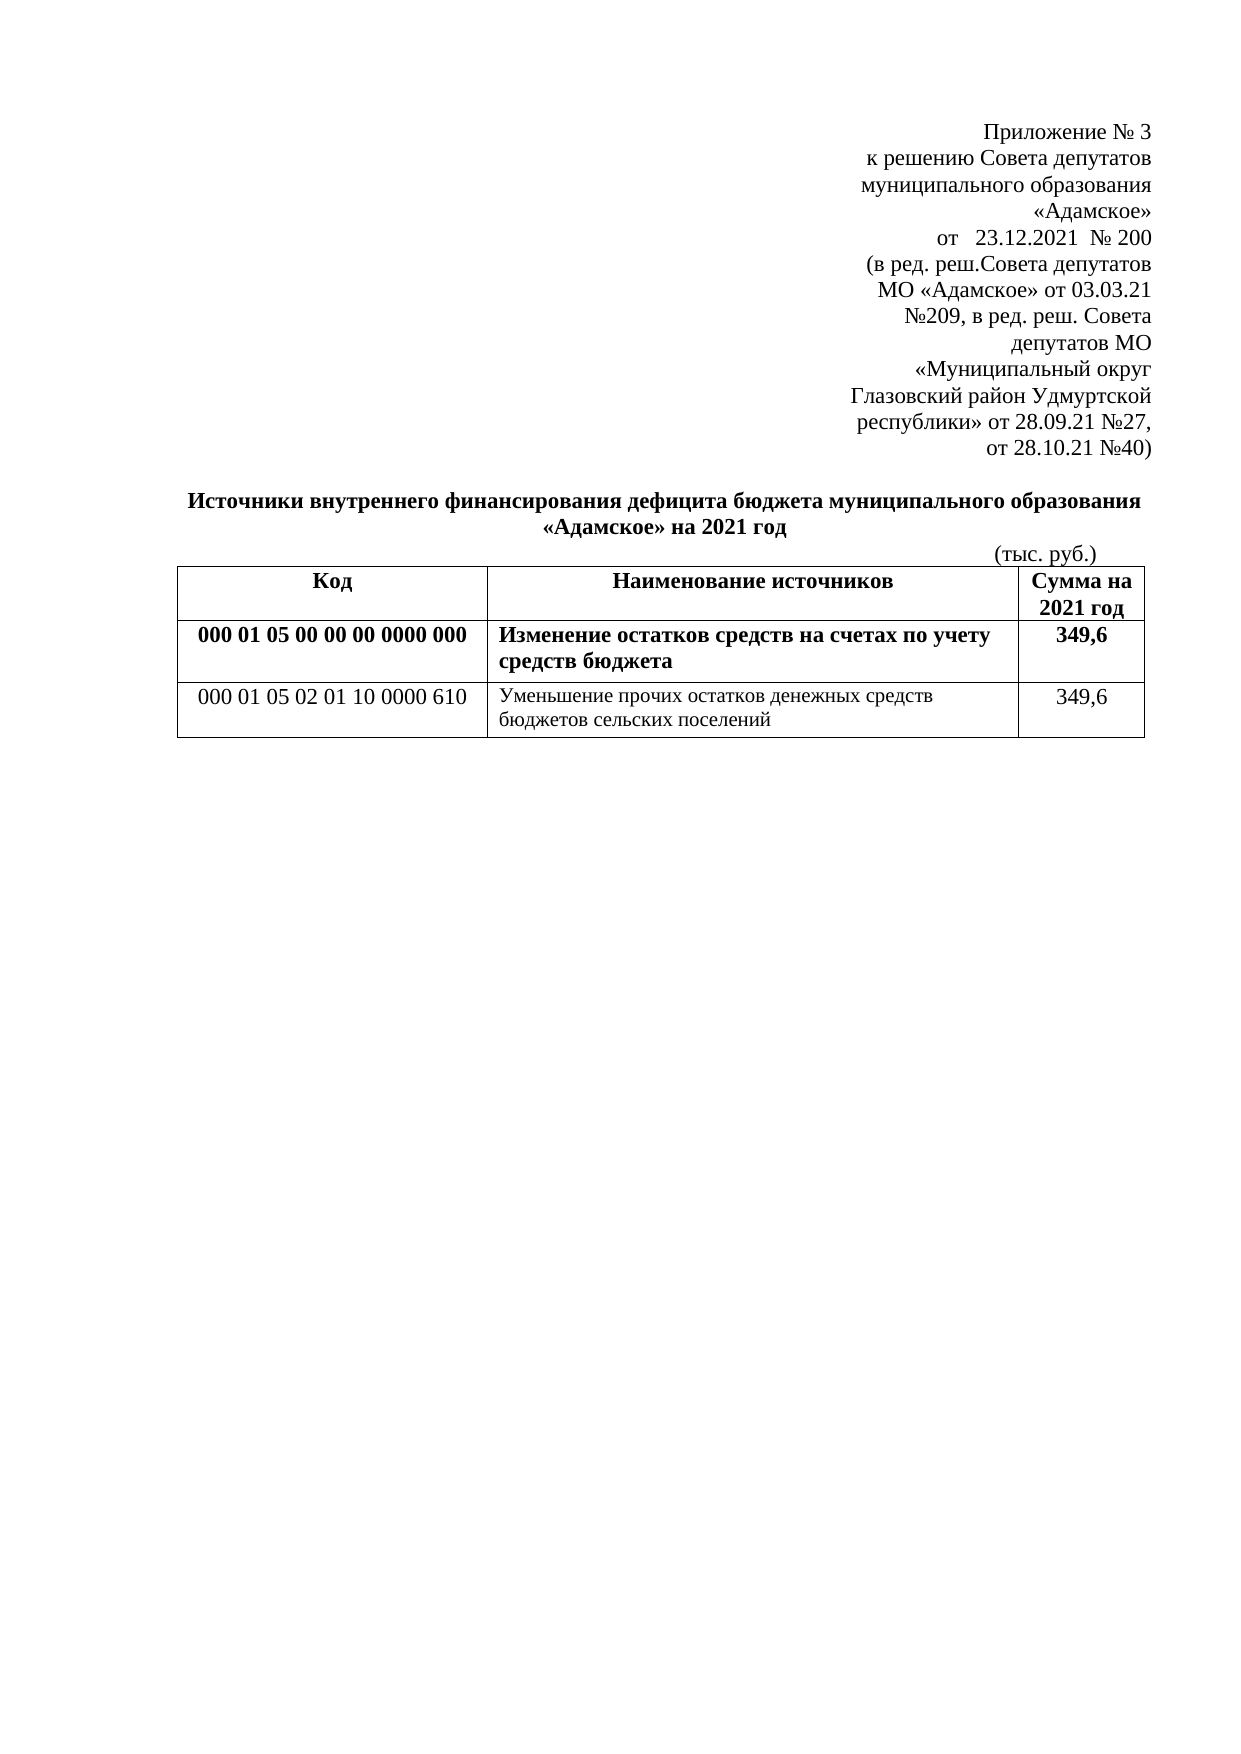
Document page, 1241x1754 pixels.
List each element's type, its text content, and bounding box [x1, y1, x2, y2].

table_header Сумма на 2021 год [1019, 567, 1144, 620]
table_header Наименование источников [488, 567, 1018, 620]
table_header Код [178, 567, 487, 620]
text Источники внутреннего финансирования дефицита бюджета муниципального образования «Адамское» на 2021 год [177, 487, 1152, 540]
table_cell 349,6 [1019, 621, 1144, 682]
table_cell Уменьшение прочих остатков денежных средств бюджетов сельских поселений [488, 683, 1018, 737]
text от 23.12.2021 № 200 [841, 223, 1152, 250]
table_cell 000 01 05 00 00 00 0000 000 [178, 621, 487, 682]
table_cell Изменение остатков средств на счетах по учету средств бюджета [488, 621, 1018, 682]
text (тыс. руб.) [988, 540, 1152, 566]
table_cell 349,6 [1019, 683, 1144, 737]
text Приложение № 3 [841, 118, 1152, 144]
table_cell 000 01 05 02 01 10 0000 610 [178, 683, 487, 737]
text к решению Совета депутатов муниципального образования «Адамское» [841, 144, 1152, 223]
text (в ред. реш.Совета депутатов МО «Адамское» от 03.03.21 №209, в ред. реш. Совета депутатов МО «Муниципальный округ Глазовский район Удмуртской республики» от 28.09.21 №27, от 28.10.21 №40) [841, 250, 1152, 461]
